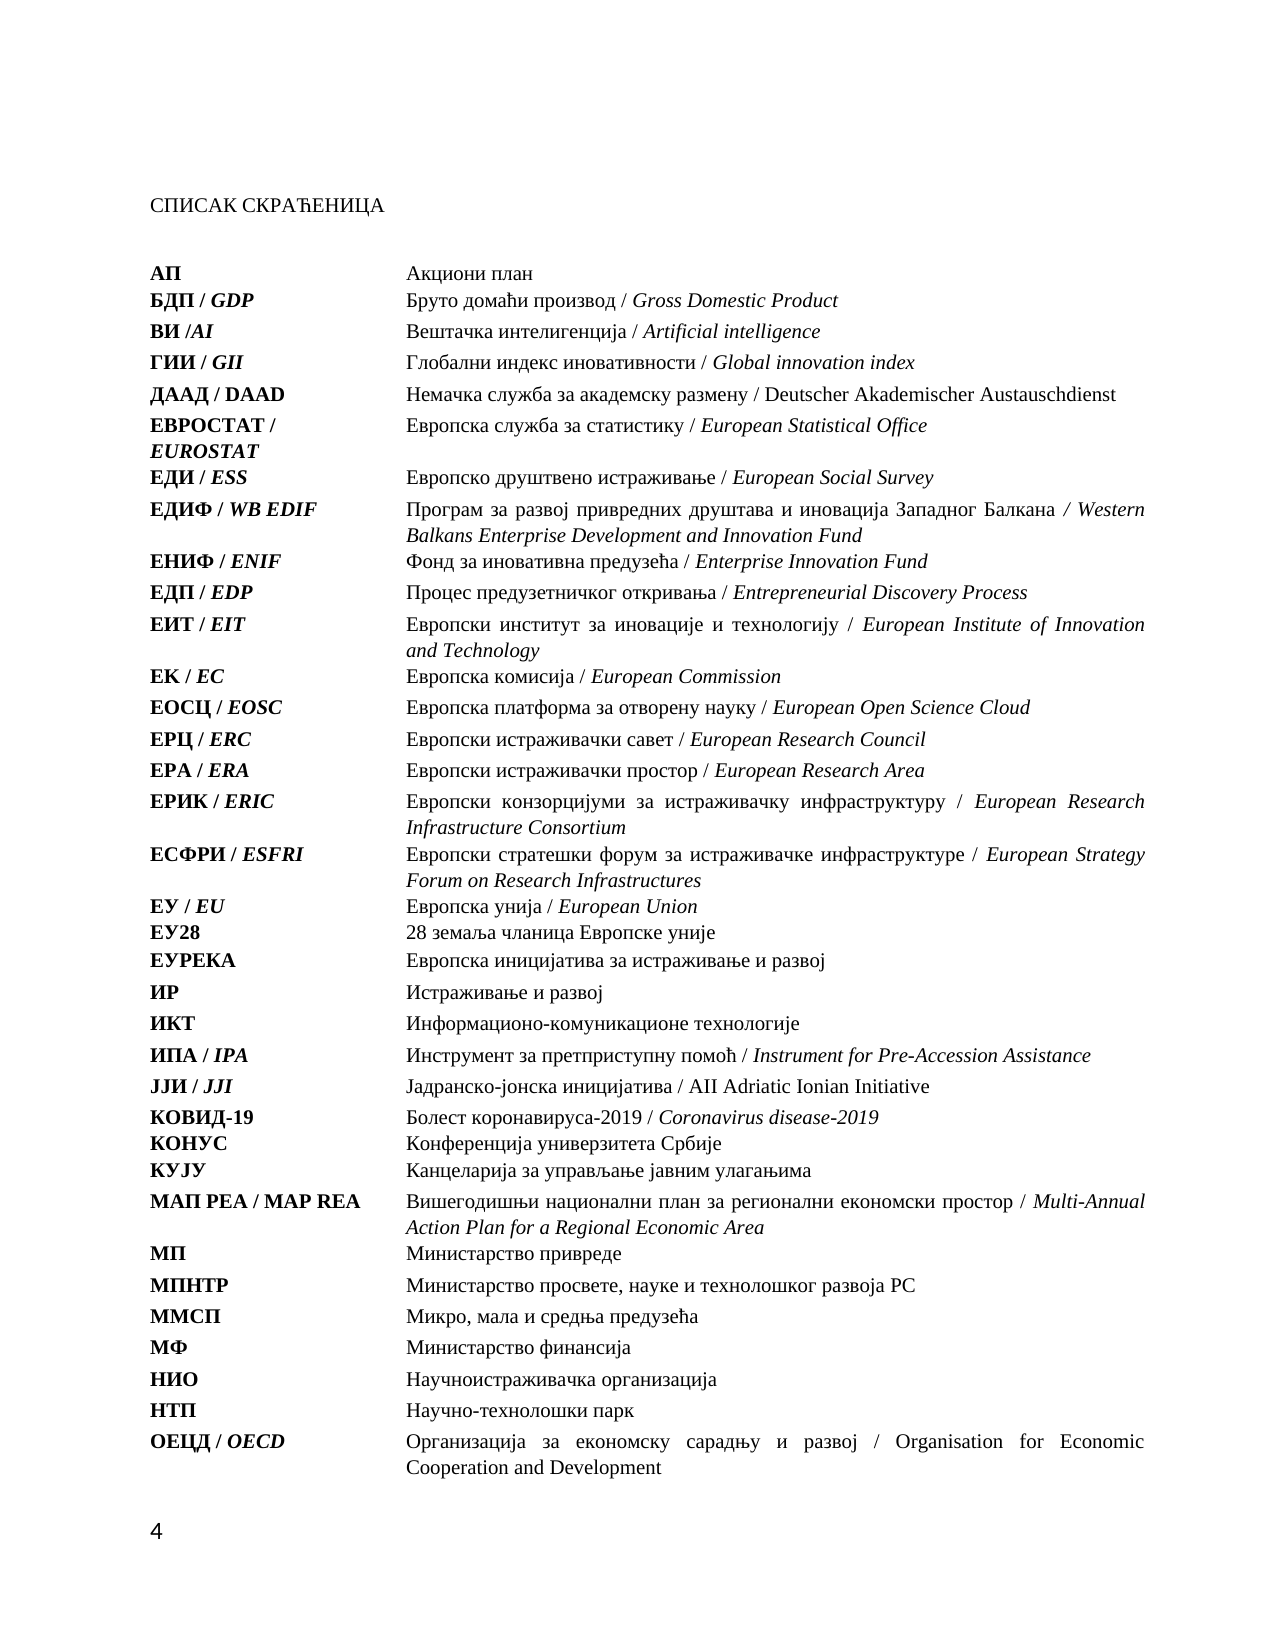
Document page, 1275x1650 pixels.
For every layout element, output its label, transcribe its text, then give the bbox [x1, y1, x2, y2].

table_cell ЕИТ / EIT [139, 612, 394, 664]
table_cell Вештачка интелигенција / Artificial intelligence [395, 319, 1156, 350]
table_cell Европски конзорцијуми за истраживачку инфраструктуру / European Research Infrastructure Consortium [395, 789, 1156, 842]
table_cell ЕДИ / ЕSS [139, 465, 394, 497]
table_cell ЕРЦ / ERC [139, 727, 394, 758]
table_cell ДААД / DAAD [139, 382, 394, 413]
table_cell МПНТР [139, 1273, 394, 1304]
table_cell Програм за развој привредних друштава и иновација Западног Балкана / Western Balkans Enterprise Development and Innovation Fund [395, 497, 1156, 549]
table_cell Глобални индекс иновативности / Global innovation index [395, 350, 1156, 382]
table_cell Европска платформа за отворену науку / European Open Science Cloud [395, 695, 1156, 727]
table_header Акциони план [395, 261, 1156, 287]
table_cell Европско друштвено истраживање / European Social Survey [395, 465, 1156, 497]
table_cell Европска комисија / European Commission [395, 664, 1156, 695]
table_cell ЕДИФ / WB EDIF [139, 497, 394, 549]
table_cell ЕУРЕКА [139, 949, 394, 980]
table_cell ВИ /AI [139, 319, 394, 350]
table_cell Европски институт за иновације и технологију / European Institute of Innovation and Technology [395, 612, 1156, 664]
table_cell ЕСФРИ / ESFRI [139, 842, 394, 894]
table_cell Научно-технолошки парк [395, 1398, 1156, 1429]
table_cell БДП / GDP [139, 288, 394, 319]
table_cell НТП [139, 1398, 394, 1429]
table_cell ИКТ [139, 1011, 394, 1042]
table_cell ЕОСЦ / EOSC [139, 695, 394, 727]
table_cell ЕУ / EU [139, 894, 394, 920]
table_cell НИО [139, 1367, 394, 1398]
table_cell Европски стратешки форум за истраживачке инфраструктуре / European Strategy Forum on Research Infrastructures [395, 842, 1156, 894]
table_cell Научноистраживачка организација [395, 1367, 1156, 1398]
table_cell ЕУ28 [139, 920, 394, 948]
table_cell МАП РЕА / MAP REA [139, 1189, 394, 1241]
table_cell ИПА / IPA [139, 1043, 394, 1074]
table_cell Министарство привреде [395, 1241, 1156, 1272]
text СПИСАК СКРАЋЕНИЦА [150, 193, 1125, 217]
table_cell EK / EC [139, 664, 394, 695]
table_cell ММСП [139, 1304, 394, 1335]
table_cell Болест коронавируса-2019 / Coronavirus disease-2019 Конференција универзитета Србије [395, 1105, 1156, 1157]
table_cell ЕДП / EDP [139, 580, 394, 612]
table_cell Европска иницијатива за истраживање и развој [395, 949, 1156, 980]
table_cell Информационо-комуникационе технологије [395, 1011, 1156, 1042]
table_cell ЕРА / ERA [139, 758, 394, 789]
table_cell ОЕЦД / OECD [139, 1429, 394, 1482]
table_cell Европска служба за статистику / European Statistical Office [395, 413, 1156, 465]
table_cell Европска унија / European Union [395, 894, 1156, 920]
table_cell ЕВРОСТАТ / EUROSTAT [139, 413, 394, 465]
table_cell Процес предузетничког откривања / Entrepreneurial Discovery Process [395, 580, 1156, 612]
table_cell Бруто домаћи производ / Gross Domestic Product [395, 288, 1156, 319]
table_cell ЈЈИ / JJI [139, 1074, 394, 1105]
table_cell 28 земаља чланица Европске уније [395, 920, 1156, 948]
table_cell Организација за економску сарадњу и развој / Organisation for Economic Cooperation and Development [395, 1429, 1156, 1482]
table_cell ГИИ / GII [139, 350, 394, 382]
table_cell Микро, мала и средња предузећа [395, 1304, 1156, 1335]
table_cell МФ [139, 1335, 394, 1367]
table_cell КОВИД-19 КОНУС [139, 1105, 394, 1157]
table_cell Министарство финансија [395, 1335, 1156, 1367]
table_cell МП [139, 1241, 394, 1272]
table_cell Фонд за иновативна предузећа / Enterprise Innovation Fund [395, 549, 1156, 580]
table_cell Вишегодишњи национални план за регионални економски простор / Multi-Annual Action Plan for a Regional Economic Area [395, 1189, 1156, 1241]
table_cell Европски истраживачки савет / European Research Council [395, 727, 1156, 758]
table_cell КУЈУ [139, 1158, 394, 1189]
table_cell Немачка служба за академску размену / Deutscher Akademischer Austauschdienst [395, 382, 1156, 413]
table_cell Министарство просвете, науке и технолошког развоја РС [395, 1273, 1156, 1304]
table_cell ЕРИК / ERIC [139, 789, 394, 842]
table_cell Истраживање и развој [395, 980, 1156, 1011]
table_cell Европски истраживачки простор / European Research Area [395, 758, 1156, 789]
table_cell Инструмент за претприступну помоћ / Instrument for Pre-Accession Assistance [395, 1043, 1156, 1074]
table_cell ЕНИФ / ENIF [139, 549, 394, 580]
table_header АП [139, 261, 394, 287]
table_cell ИР [139, 980, 394, 1011]
table_cell Јадранско-јонска иницијатива / AII Adriatic Ionian Initiative [395, 1074, 1156, 1105]
table_cell Канцеларија за управљање јавним улагањима [395, 1158, 1156, 1189]
